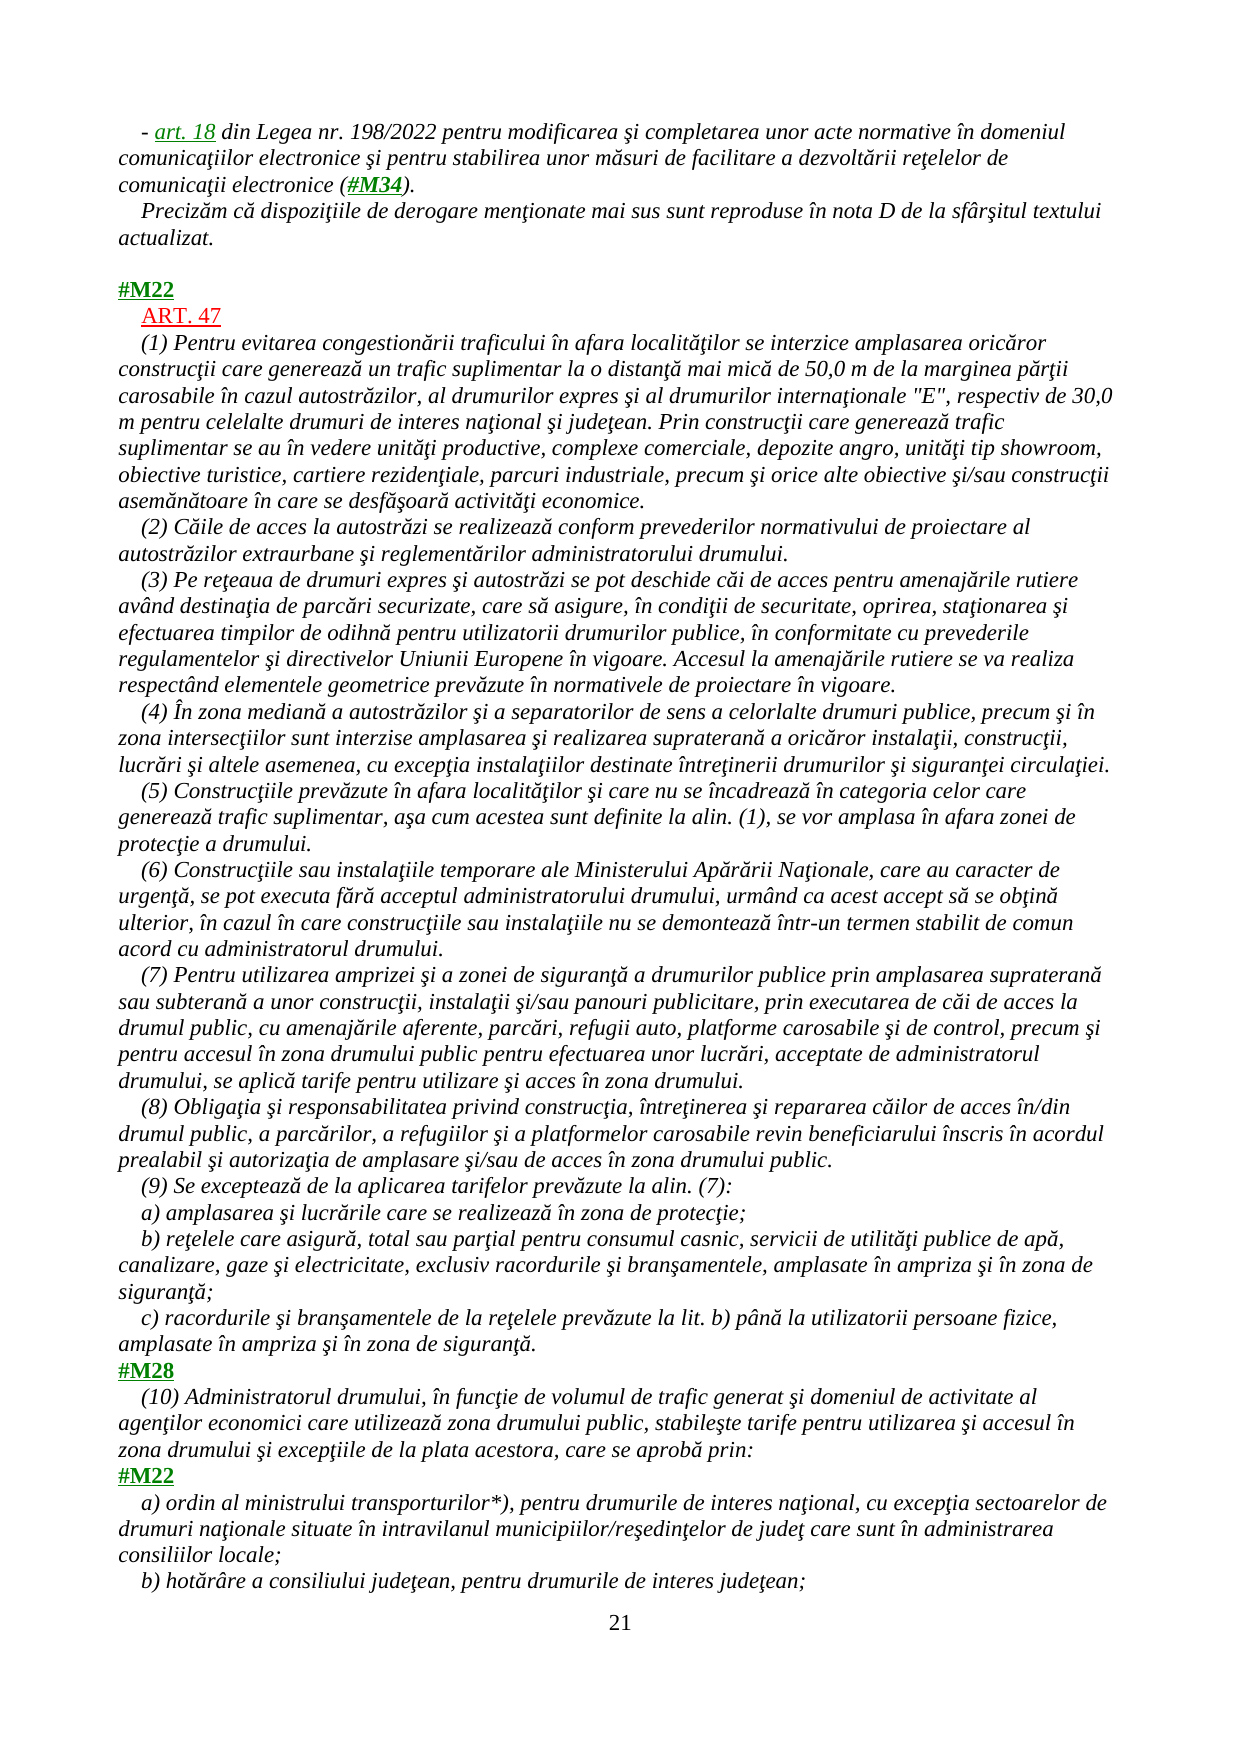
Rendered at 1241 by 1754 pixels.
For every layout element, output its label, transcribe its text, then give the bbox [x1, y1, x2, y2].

text a) amplasarea şi lucrările care se realizează în zona de protecţie; [118, 1199, 1122, 1225]
text Precizăm că dispoziţiile de derogare menţionate mai sus sunt reproduse în nota D de la sfârşitul textului actualizat. [118, 197, 1122, 250]
text (7) Pentru utilizarea amprizei şi a zonei de siguranţă a drumurilor publice prin amplasarea supraterană sau subterană a unor construcţii, instalaţii şi/sau panouri publicitare, prin executarea de căi de acces la drumul public, cu amenajările aferente, parcări, refugii auto, platforme carosabile şi de control, precum şi pentru accesul în zona drumului public pentru efectuarea unor lucrări, acceptate de administratorul drumului, se aplică tarife pentru utilizare şi acces în zona drumului. [118, 961, 1122, 1093]
text b) reţelele care asigură, total sau parţial pentru consumul casnic, servicii de utilităţi publice de apă, canalizare, gaze şi electricitate, exclusiv racordurile şi branşamentele, amplasate în ampriza şi în zona de siguranţă; [118, 1225, 1122, 1304]
text b) hotărâre a consiliului judeţean, pentru drumurile de interes judeţean; [118, 1568, 1122, 1594]
text #M28 [118, 1357, 1122, 1383]
text (8) Obligaţia şi responsabilitatea privind construcţia, întreţinerea şi repararea căilor de acces în/din drumul public, a parcărilor, a refugiilor şi a platformelor carosabile revin beneficiarului înscris în acordul prealabil şi autorizaţia de amplasare şi/sau de acces în zona drumului public. [118, 1093, 1122, 1172]
text (2) Căile de acces la autostrăzi se realizează conform prevederilor normativului de proiectare al autostrăzilor extraurbane şi reglementărilor administratorului drumului. [118, 513, 1122, 566]
text (10) Administratorul drumului, în funcţie de volumul de trafic generat şi domeniul de activitate al agenţilor economici care utilizează zona drumului public, stabileşte tarife pentru utilizarea şi accesul în zona drumului şi excepţiile de la plata acestora, care se aprobă prin: [118, 1383, 1122, 1462]
text - art. 18 din Legea nr. 198/2022 pentru modificarea şi completarea unor acte normative în domeniul comunicaţiilor electronice şi pentru stabilirea unor măsuri de facilitare a dezvoltării reţelelor de comunicaţii electronice (#M34). [118, 118, 1122, 197]
text #M22 [118, 276, 1122, 303]
text c) racordurile şi branşamentele de la reţelele prevăzute la lit. b) până la utilizatorii persoane fizice, amplasate în ampriza şi în zona de siguranţă. [118, 1304, 1122, 1357]
text (6) Construcţiile sau instalaţiile temporare ale Ministerului Apărării Naţionale, care au caracter de urgenţă, se pot executa fără acceptul administratorului drumului, urmând ca acest accept să se obţină ulterior, în cazul în care construcţiile sau instalaţiile nu se demontează într-un termen stabilit de comun acord cu administratorul drumului. [118, 856, 1122, 961]
text (3) Pe reţeaua de drumuri expres şi autostrăzi se pot deschide căi de acces pentru amenajările rutiere având destinaţia de parcări securizate, care să asigure, în condiţii de securitate, oprirea, staţionarea şi efectuarea timpilor de odihnă pentru utilizatorii drumurilor publice, în conformitate cu prevederile regulamentelor şi directivelor Uniunii Europene în vigoare. Accesul la amenajările rutiere se va realiza respectând elementele geometrice prevăzute în normativele de proiectare în vigoare. [118, 566, 1122, 698]
text (9) Se exceptează de la aplicarea tarifelor prevăzute la alin. (7): [118, 1172, 1122, 1199]
text (4) În zona mediană a autostrăzilor şi a separatorilor de sens a celorlalte drumuri publice, precum şi în zona intersecţiilor sunt interzise amplasarea şi realizarea supraterană a oricăror instalaţii, construcţii, lucrări şi altele asemenea, cu excepţia instalaţiilor destinate întreţinerii drumurilor şi siguranţei circulaţiei. [118, 698, 1122, 777]
text ART. 47 [118, 303, 1122, 329]
text a) ordin al ministrului transporturilor*), pentru drumurile de interes naţional, cu excepţia sectoarelor de drumuri naţionale situate în intravilanul municipiilor/reşedinţelor de judeţ care sunt în administrarea consiliilor locale; [118, 1488, 1122, 1568]
text #M22 [118, 1462, 1122, 1488]
text (1) Pentru evitarea congestionării traficului în afara localităţilor se interzice amplasarea oricăror construcţii care generează un trafic suplimentar la o distanţă mai mică de 50,0 m de la marginea părţii carosabile în cazul autostrăzilor, al drumurilor expres şi al drumurilor internaţionale "E", respectiv de 30,0 m pentru celelalte drumuri de interes naţional şi judeţean. Prin construcţii care generează trafic suplimentar se au în vedere unităţi productive, complexe comerciale, depozite angro, unităţi tip showroom, obiective turistice, cartiere rezidenţiale, parcuri industriale, precum şi orice alte obiective şi/sau construcţii asemănătoare în care se desfăşoară activităţi economice. [118, 329, 1122, 513]
text (5) Construcţiile prevăzute în afara localităţilor şi care nu se încadrează în categoria celor care generează trafic suplimentar, aşa cum acestea sunt definite la alin. (1), se vor amplasa în afara zonei de protecţie a drumului. [118, 777, 1122, 856]
